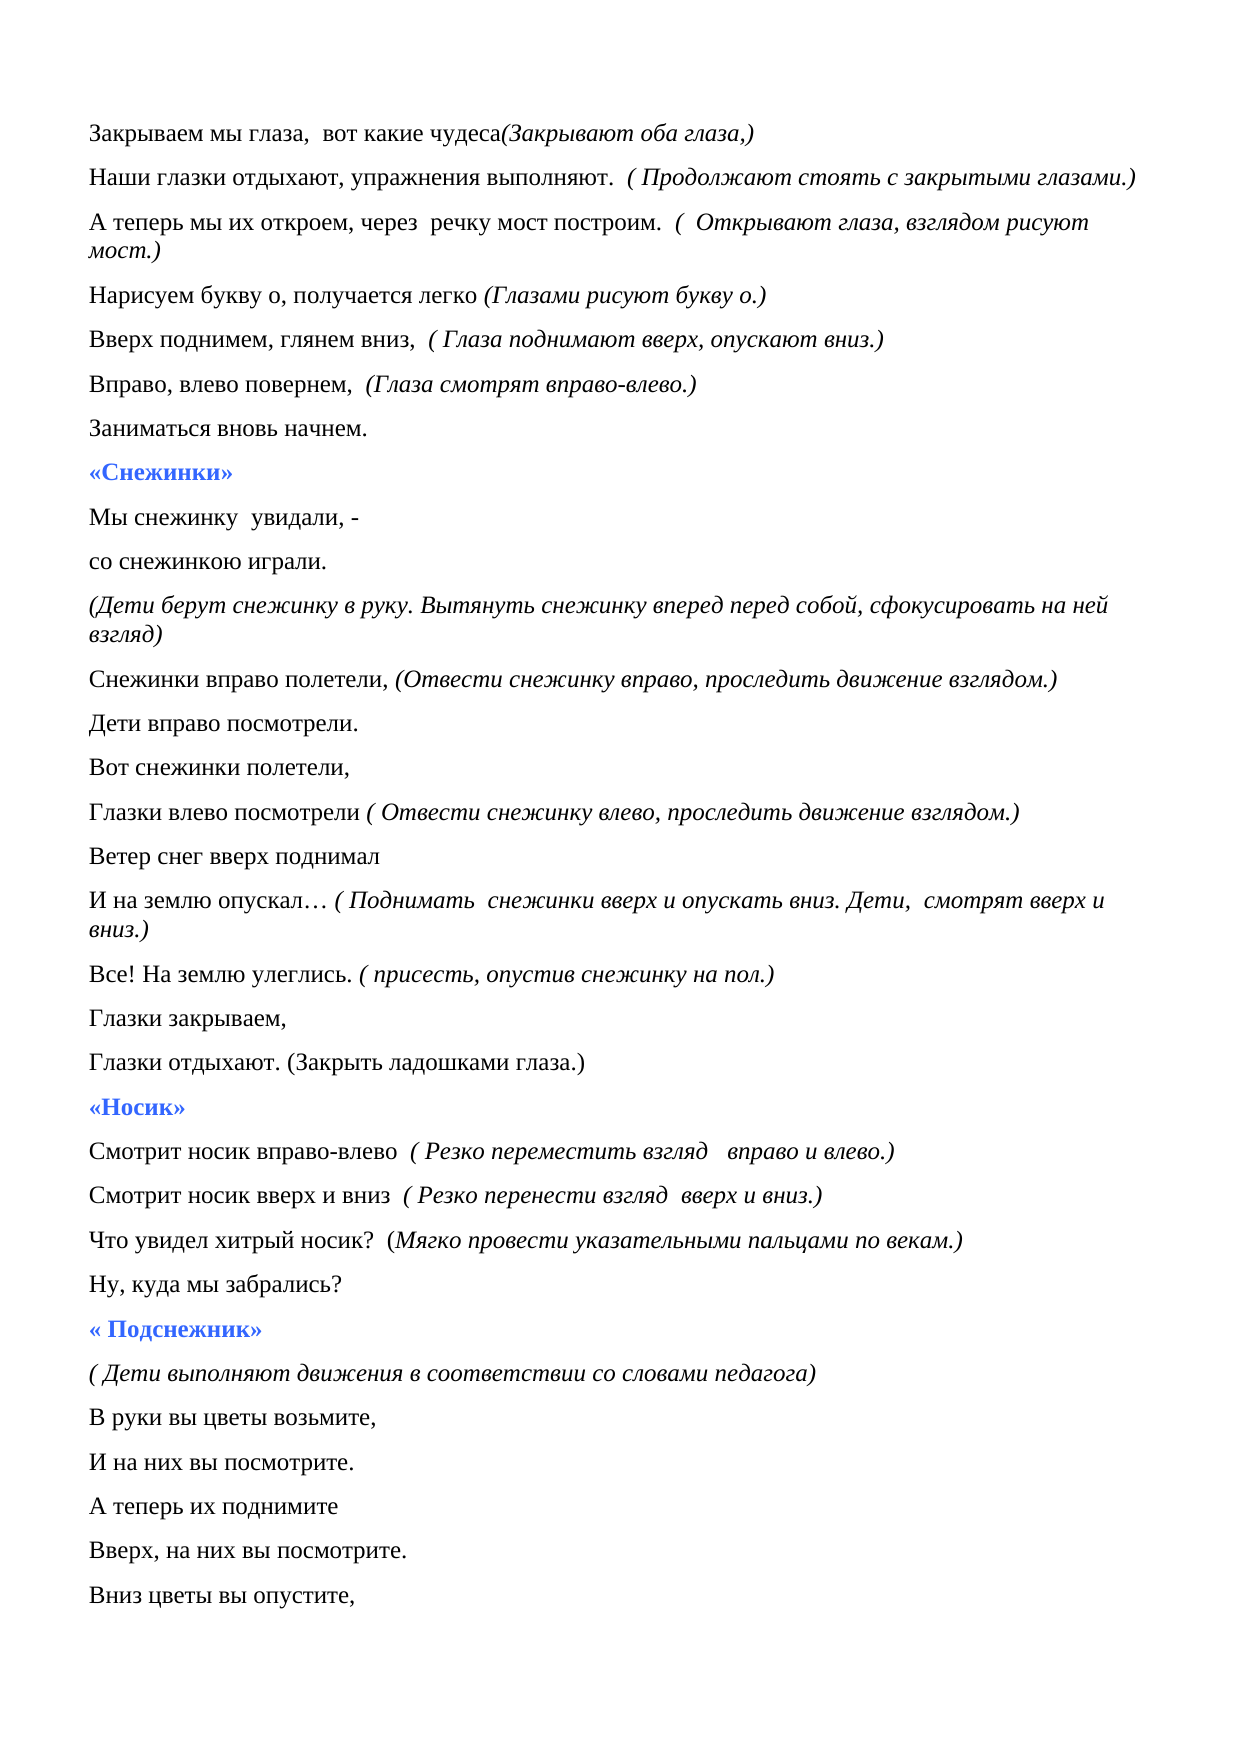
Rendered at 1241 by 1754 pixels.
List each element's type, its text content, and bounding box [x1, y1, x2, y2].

text В руки вы цветы возьмите, [89, 1402, 1152, 1431]
text Заниматься вновь начнем. [89, 413, 1152, 442]
text ( Дети выполняют движения в соответствии со словами педагога) [89, 1358, 1152, 1387]
text со снежинкою играли. [89, 546, 1152, 575]
text «Снежинки» [89, 457, 1152, 486]
text Мы снежинку увидали, - [89, 502, 1152, 531]
text И на землю опускал… ( Поднимать снежинки вверх и опускать вниз. Дети, смотрят вверх и вниз.) [89, 886, 1152, 943]
text « Подснежник» [89, 1314, 1152, 1342]
text Наши глазки отдыхают, упражнения выполняют. ( Продолжают стоять с закрытыми глазами.) [89, 162, 1152, 191]
text Глазки отдыхают. (Закрыть ладошками глаза.) [89, 1047, 1152, 1076]
text Что увидел хитрый носик? (Мягко провести указательными пальцами по векам.) [89, 1225, 1152, 1254]
text «Носик» [89, 1092, 1152, 1121]
text Вправо, влево повернем, (Глаза смотрят вправо-влево.) [89, 369, 1152, 397]
text Нарисуем букву о, получается легко (Глазами рисуют букву о.) [89, 280, 1152, 309]
text Смотрит носик вверх и вниз ( Резко перенести взгляд вверх и вниз.) [89, 1181, 1152, 1209]
text Смотрит носик вправо-влево ( Резко переместить взгляд вправо и влево.) [89, 1136, 1152, 1165]
text Вниз цветы вы опустите, [89, 1580, 1152, 1609]
text Снежинки вправо полетели, (Отвести снежинку вправо, проследить движение взглядом.) [89, 664, 1152, 692]
text И на них вы посмотрите. [89, 1447, 1152, 1476]
text Глазки влево посмотрели ( Отвести снежинку влево, проследить движение взглядом.) [89, 797, 1152, 826]
text Все! На землю улеглись. ( присесть, опустив снежинку на пол.) [89, 959, 1152, 987]
text Вверх, на них вы посмотрите. [89, 1536, 1152, 1564]
text Ну, куда мы забрались? [89, 1269, 1152, 1298]
text Вот снежинки полетели, [89, 752, 1152, 781]
text А теперь их поднимите [89, 1491, 1152, 1520]
text А теперь мы их откроем, через речку мост построим. ( Открывают глаза, взглядом рисуют мост.) [89, 207, 1152, 264]
text Вверх поднимем, глянем вниз, ( Глаза поднимают вверх, опускают вниз.) [89, 324, 1152, 353]
text Дети вправо посмотрели. [89, 708, 1152, 737]
text (Дети берут снежинку в руку. Вытянуть снежинку вперед перед собой, сфокусировать на ней взгляд) [89, 591, 1152, 648]
text Закрываем мы глаза, вот какие чудеса(Закрывают оба глаза,) [89, 118, 1152, 147]
text Ветер снег вверх поднимал [89, 841, 1152, 870]
text Глазки закрываем, [89, 1003, 1152, 1032]
